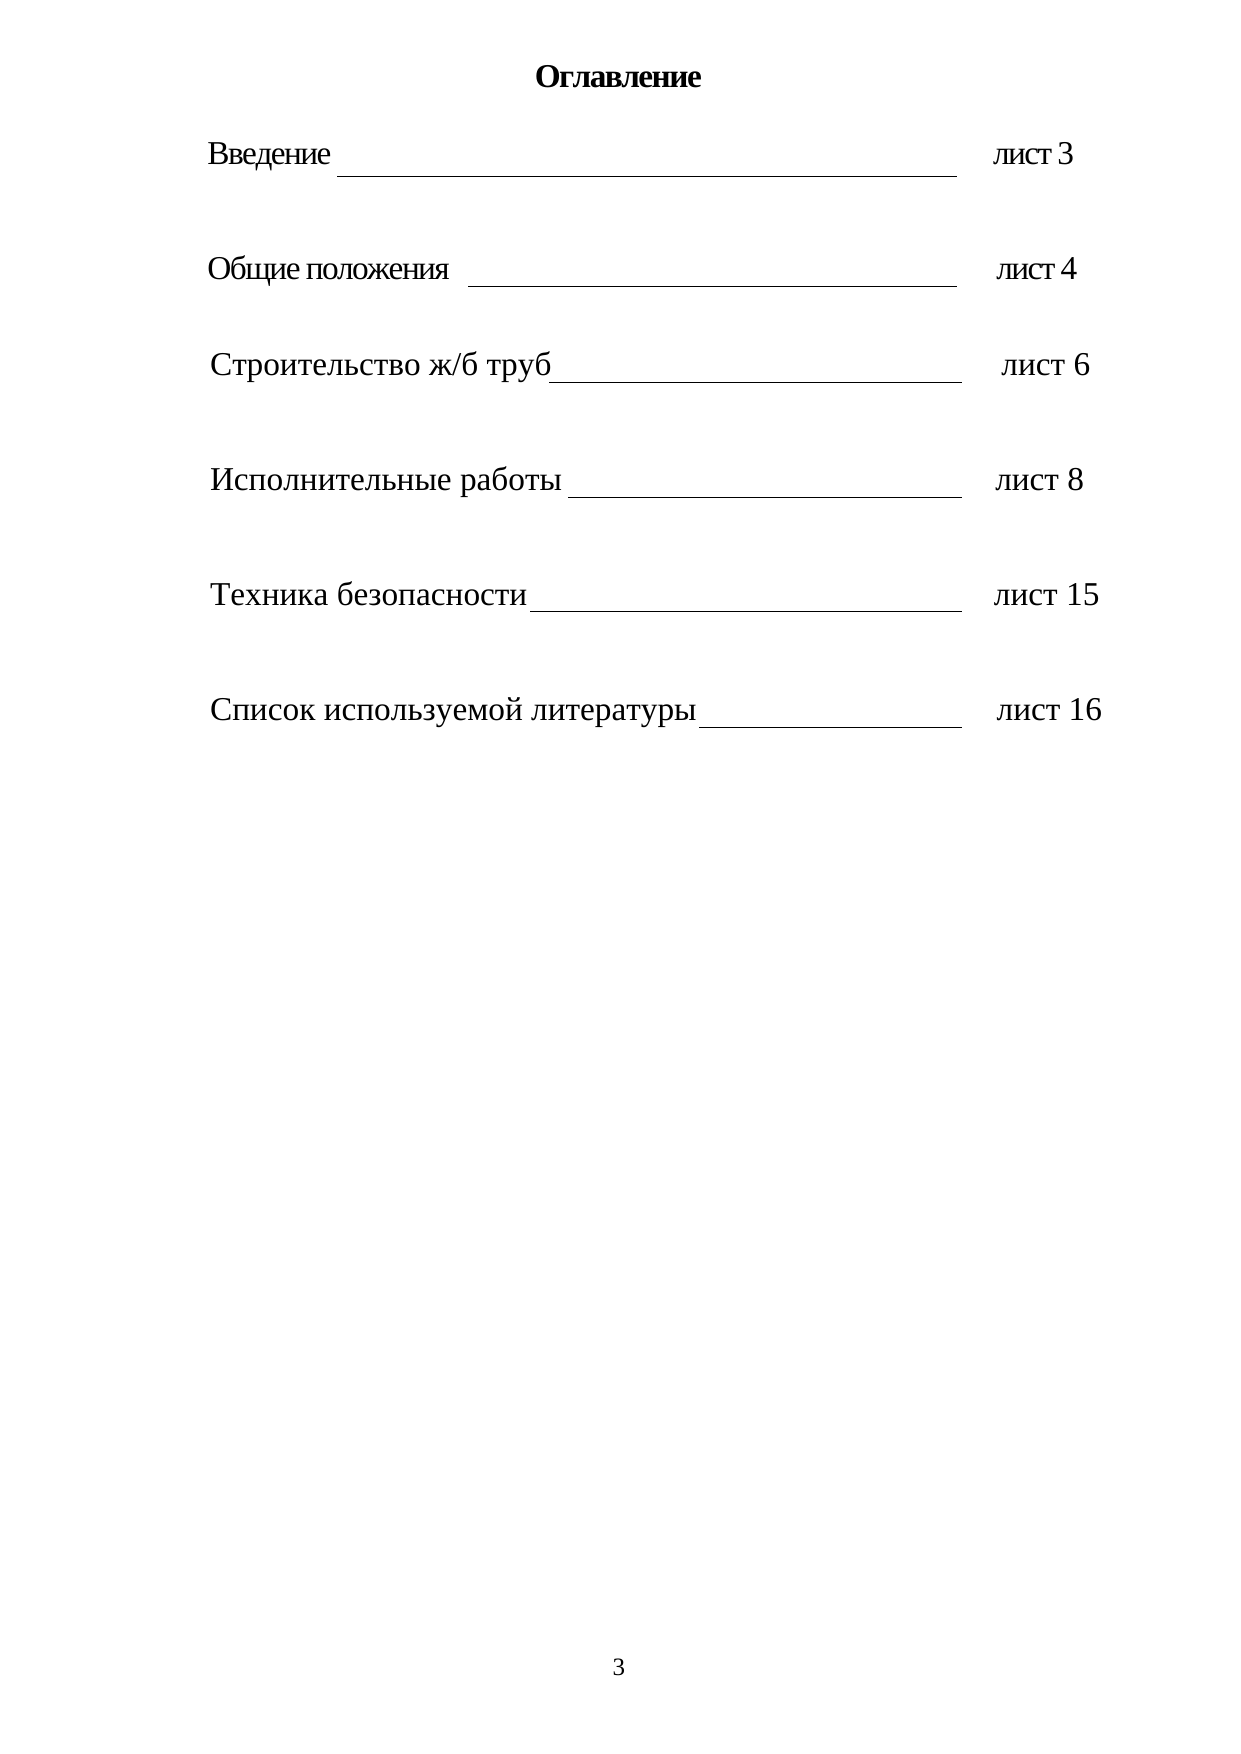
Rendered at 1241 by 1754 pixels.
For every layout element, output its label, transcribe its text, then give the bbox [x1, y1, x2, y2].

text Список используемой литературы лист 16 [118, 689, 1162, 727]
text Общие положения лист 4 [112, 248, 1144, 286]
text Введение лист 3 [112, 133, 1144, 171]
text Техника безопасности лист 15 [118, 574, 1162, 612]
text Исполнительные работы лист 8 [118, 459, 1162, 497]
text Строительство ж/б труб лист 6 [118, 344, 1162, 382]
text Оглавление [0, 56, 1237, 94]
